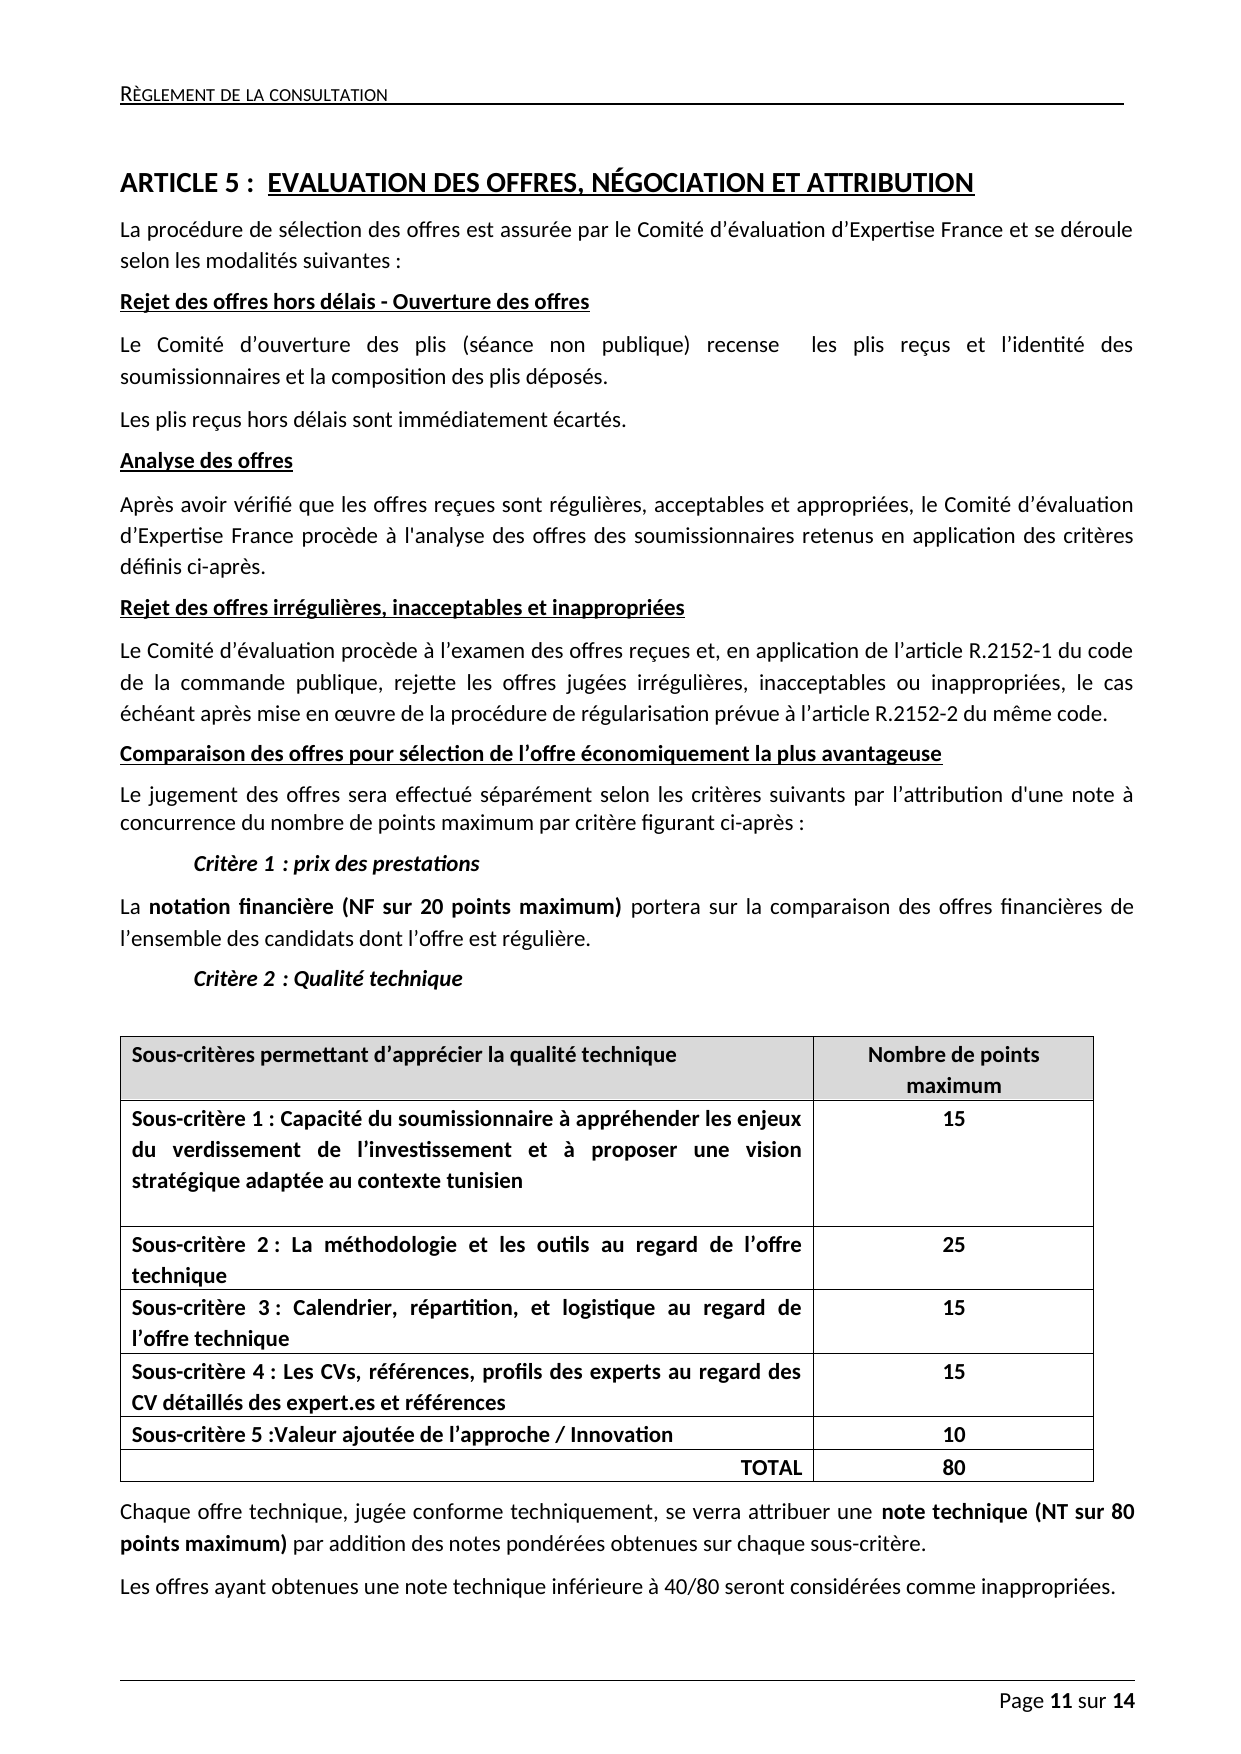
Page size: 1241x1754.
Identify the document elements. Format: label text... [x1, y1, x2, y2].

subtitle Rejet des offres hors délais - Ouverture des offres [120, 287, 1135, 315]
table_cell TOTAL [121, 1450, 813, 1481]
text La procédure de sélection des offres est assurée par le Comité d’évaluation d’Expertise France et se déroule selon les modalités suivantes : [120, 212, 1135, 274]
table_cell Sous-critère 1 : Capacité du soumissionnaire à appréhender les enjeux du verdissement de l’investissement et à proposer une vision stratégique adaptée au contexte tunisien [121, 1101, 813, 1226]
table_cell 25 [814, 1227, 1093, 1289]
subtitle Rejet des offres irrégulières, inacceptables et inappropriées [120, 593, 1135, 621]
table_cell 15 [814, 1354, 1093, 1416]
text Les plis reçus hors délais sont immédiatement écartés. [120, 402, 1135, 433]
text Après avoir vérifié que les offres reçues sont régulières, acceptables et appropriées, le Comité d’évaluation d’Expertise France procède à l'analyse des offres des soumissionnaires retenus en application des critères définis ci-après. [120, 487, 1135, 580]
subtitle Critère 2 : Qualité technique [194, 964, 1135, 992]
table_cell Sous-critère 3 : Calendrier, répartition, et logistique au regard de l’offre technique [121, 1290, 813, 1353]
text Chaque offre technique, jugée conforme techniquement, se verra attribuer une note technique (NT sur 80 points maximum) par addition des notes pondérées obtenues sur chaque sous-critère. [120, 1494, 1135, 1557]
table_cell 15 [814, 1290, 1093, 1353]
subtitle Comparaison des offres pour sélection de l’offre économiquement la plus avantageuse [120, 739, 1135, 768]
text Les offres ayant obtenues une note technique inférieure à 40/80 seront considérées comme inappropriées. [120, 1569, 1135, 1601]
table_cell Sous-critère 5 :Valeur ajoutée de l’approche / Innovation [121, 1417, 813, 1448]
list Evaluation des offres, négociation et attribution [120, 164, 1135, 199]
subtitle Analyse des offres [120, 446, 1135, 474]
table_header Nombre de points maximum [814, 1037, 1093, 1099]
table_header Sous-critères permettant d’apprécier la qualité technique [121, 1037, 813, 1099]
table_cell Sous-critère 4 : Les CVs, références, profils des experts au regard des CV détaillés des expert.es et références [121, 1354, 813, 1416]
table_cell 10 [814, 1417, 1093, 1448]
text La notation financière (NF sur 20 points maximum) portera sur la comparaison des offres financières de l’ensemble des candidats dont l’offre est régulière. [120, 889, 1135, 952]
table_cell 80 [814, 1450, 1093, 1481]
text Le Comité d’évaluation procède à l’examen des offres reçues et, en application de l’article R.2152-1 du code de la commande publique, rejette les offres jugées irrégulières, inacceptables ou inappropriées, le cas échéant après mise en œuvre de la procédure de régularisation prévue à l’article R.2152-2 du même code. [120, 633, 1135, 727]
subtitle Critère 1 : prix des prestations [194, 849, 1135, 877]
text Le Comité d’ouverture des plis (séance non publique) recense les plis reçus et l’identité des soumissionnaires et la composition des plis déposés. [120, 327, 1135, 390]
text Le jugement des offres sera effectué séparément selon les critères suivants par l’attribution d'une note à concurrence du nombre de points maximum par critère figurant ci-après : [120, 780, 1135, 836]
table_cell Sous-critère 2 : La méthodologie et les outils au regard de l’offre technique [121, 1227, 813, 1289]
table_cell 15 [814, 1101, 1093, 1226]
